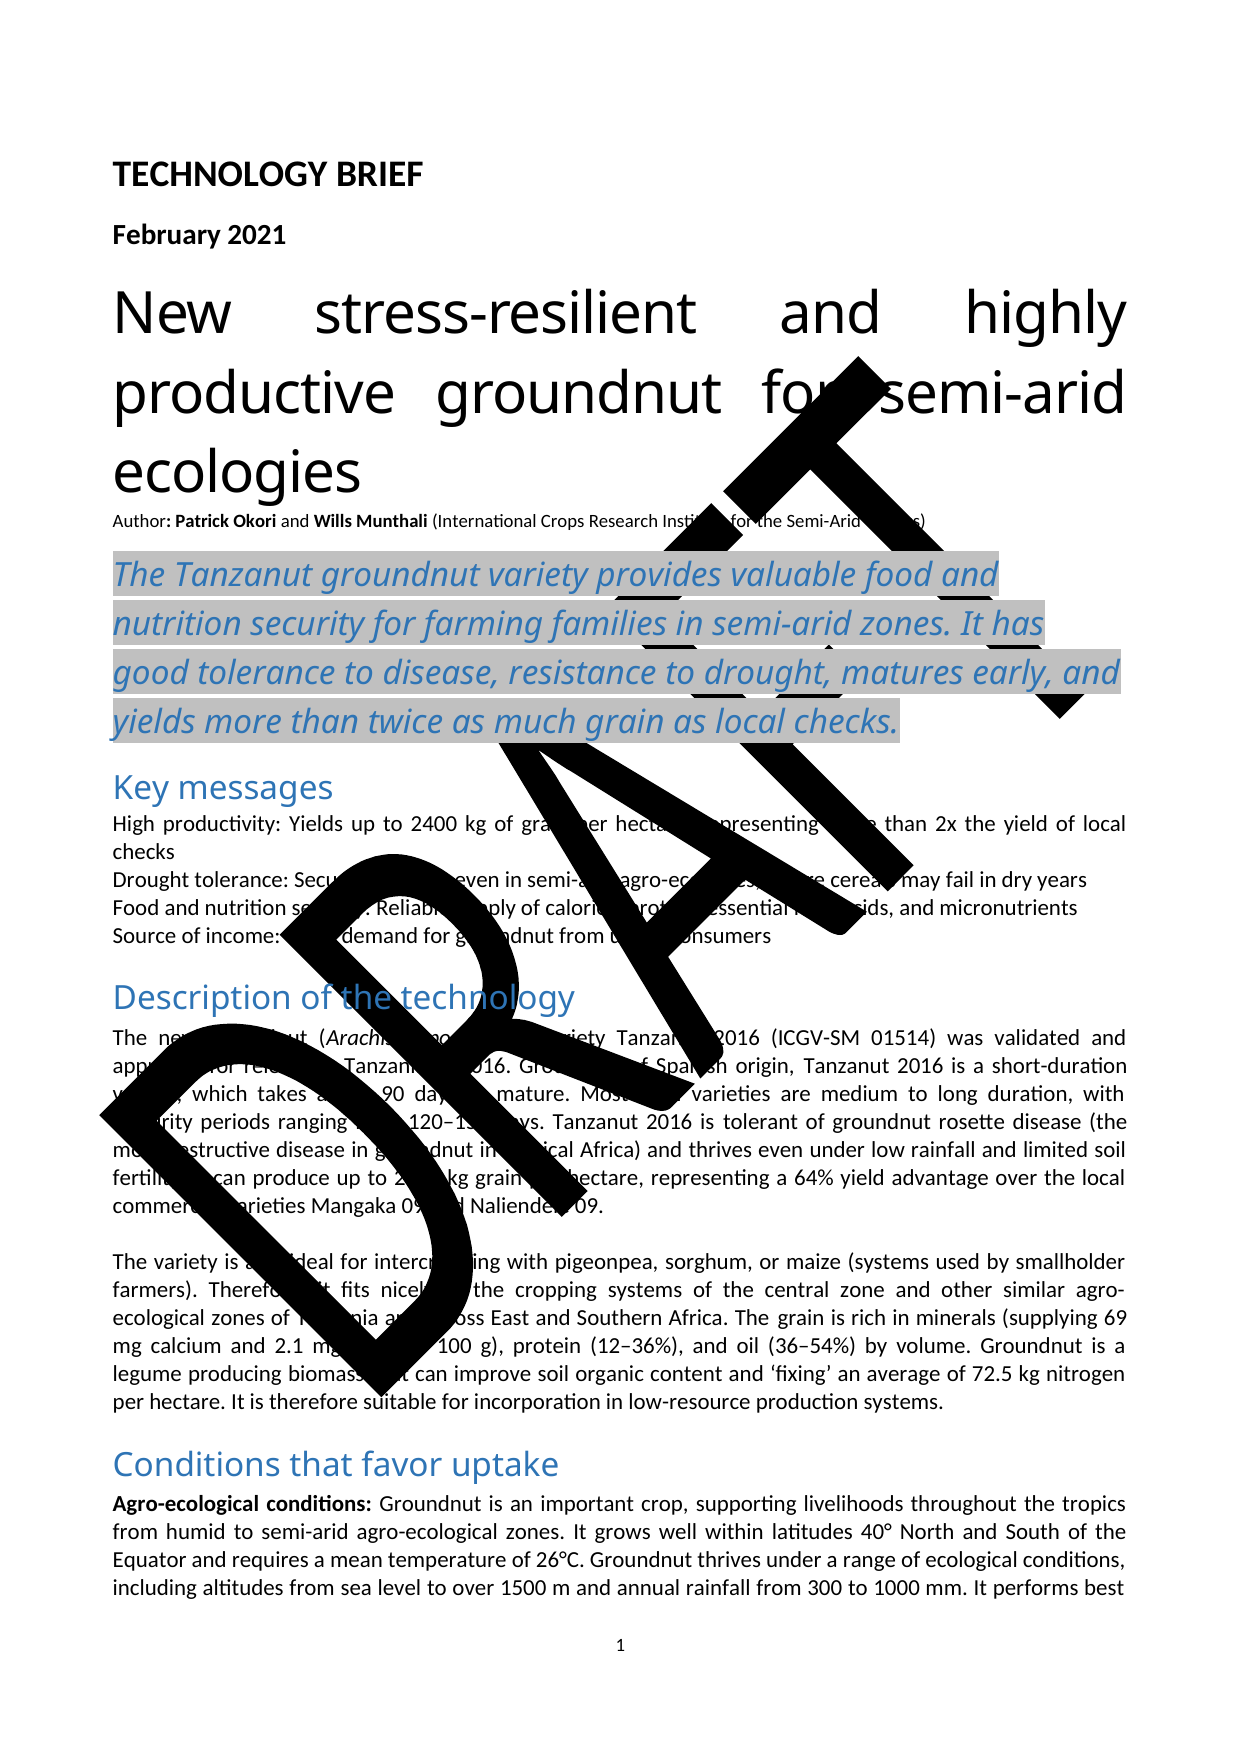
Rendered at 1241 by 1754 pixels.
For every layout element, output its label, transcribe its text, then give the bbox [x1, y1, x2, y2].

text Source of income: Good demand for groundnut from urban consumers [112, 921, 1128, 949]
title New stress-resilient and highly productive groundnut for semi-arid ecologies [112, 271, 1128, 510]
text Drought tolerance: Secures harvests even in semi-arid agro-ecologies, where cereals may fail in dry years [112, 865, 1128, 893]
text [112, 1489, 1128, 1601]
text February 2021 [112, 216, 1128, 252]
text Food and nutrition security: Reliable supply of calories, protein, essential fatty acids, and micronutrients [112, 893, 1128, 921]
text High productivity: Yields up to 2400 kg of grain per hectare, representing more than 2x the yield of local checks [112, 809, 1128, 865]
text The new groundnut (Arachis hypogaea L.) variety Tanzanut 2016 (ICGV-SM 01514) was validated and approved for release in Tanzania in 2016. Groundnut of Spanish origin, Tanzanut 2016 is a short-duration variety, which takes about 90 days to mature. Most local varieties are medium to long duration, with maturity periods ranging from 120–150 days. Tanzanut 2016 is tolerant of groundnut rosette disease (the most destructive disease in groundnut in tropical Africa) and thrives even under low rainfall and limited soil fertility. It can produce up to 2400 kg grain per hectare, representing a 64% yield advantage over the local commercial varieties Mangaka 09 and Naliendele 09. [112, 1023, 1128, 1219]
text The variety is also ideal for intercropping with pigeonpea, sorghum, or maize (systems used by smallholder farmers). Therefore, it fits nicely in the cropping systems of the central zone and other similar agro-ecological zones of Tanzania and across East and Southern Africa. The grain is rich in minerals (supplying 69 mg calcium and 2.1 mg iron per 100 g), protein (12–36%), and oil (36–54%) by volume. Groundnut is a legume producing biomass that can improve soil organic content and ‘fixing’ an average of 72.5 kg nitrogen per hectare. It is therefore suitable for incorporation in low-resource production systems. [112, 1247, 1128, 1415]
text TECHNOLOGY BRIEF [112, 150, 1128, 196]
text The Tanzanut groundnut variety provides valuable food and nutrition security for farming families in semi-arid zones. It has good tolerance to disease, resistance to drought, matures early, and yields more than twice as much grain as local checks. [112, 551, 1128, 743]
subtitle Conditions that favor uptake [112, 1440, 1128, 1486]
text Author: Patrick Okori and Wills Munthali (International Crops Research Institute for the Semi-Arid Tropics) [112, 510, 1128, 533]
subtitle Description of the technology [112, 974, 1128, 1019]
text Key messages [112, 763, 1128, 809]
